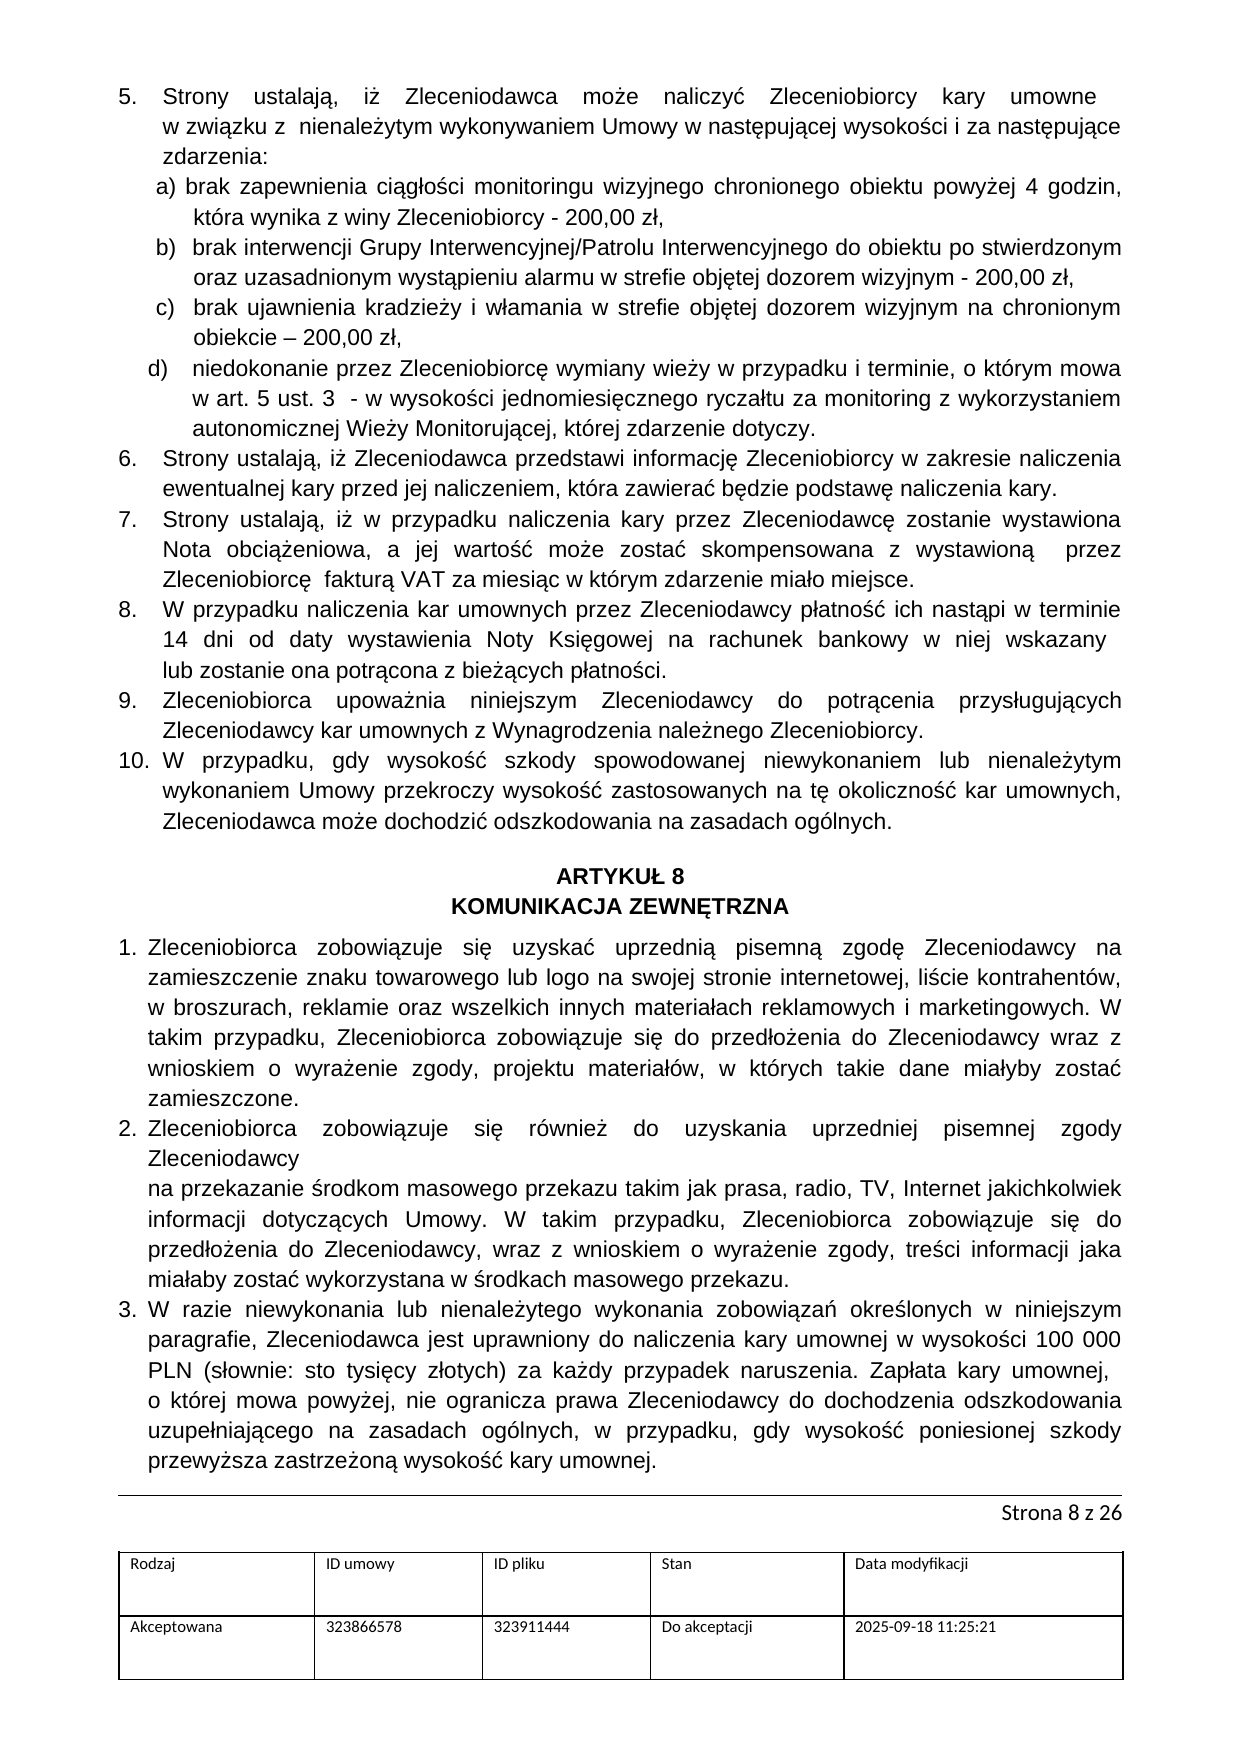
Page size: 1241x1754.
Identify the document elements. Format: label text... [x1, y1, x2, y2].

list W przypadku naliczenia kar umownych przez Zleceniodawcy płatność ich nastąpi w terminie 14 dni od daty wystawienia Noty Księgowej na rachunek bankowy w niej wskazany lub zostanie ona potrącona z bieżących płatności. [118, 596, 1122, 683]
list Strony ustalają, iż Zleceniodawca przedstawi informację Zleceniobiorcy w zakresie naliczenia ewentualnej kary przed jej naliczeniem, która zawierać będzie podstawę naliczenia kary. [118, 445, 1122, 502]
subtitle ARTYKUŁ 8 KOMUNIKACJA ZEWNĘTRZNA [118, 863, 1122, 919]
list Strony ustalają, iż w przypadku naliczenia kary przez Zleceniodawcę zostanie wystawiona Nota obciążeniowa, a jej wartość może zostać skompensowana z wystawioną przez Zleceniobiorcę fakturą VAT za miesiąc w którym zdarzenie miało miejsce. [118, 506, 1122, 592]
list Zleceniobiorca upoważnia niniejszym Zleceniodawcy do potrącenia przysługujących Zleceniodawcy kar umownych z Wynagrodzenia należnego Zleceniobiorcy. [118, 687, 1122, 743]
list niedokonanie przez Zleceniobiorcę wymiany wieży w przypadku i terminie, o którym mowa w art. 5 ust. 3 - w wysokości jednomiesięcznego ryczałtu za monitoring z wykorzystaniem autonomicznej Wieży Monitorującej, której zdarzenie dotyczy. [148, 354, 1122, 441]
list brak interwencji Grupy Interwencyjnej/Patrolu Interwencyjnego do obiektu po stwierdzonym oraz uzasadnionym wystąpieniu alarmu w strefie objętej dozorem wizyjnym - 200,00 zł, [156, 234, 1122, 290]
list Strony ustalają, iż Zleceniodawca może naliczyć Zleceniobiorcy kary umowne w związku z nienależytym wykonywaniem Umowy w następującej wysokości i za następujące zdarzenia: [118, 83, 1122, 169]
list W razie niewykonania lub nienależytego wykonania zobowiązań określonych w niniejszym paragrafie, Zleceniodawca jest uprawniony do naliczenia kary umownej w wysokości 100 000 PLN (słownie: sto tysięcy złotych) za każdy przypadek naruszenia. Zapłata kary umownej, o której mowa powyżej, nie ogranicza prawa Zleceniodawcy do dochodzenia odszkodowania uzupełniającego na zasadach ogólnych, w przypadku, gdy wysokość poniesionej szkody przewyższa zastrzeżoną wysokość kary umownej. [118, 1296, 1122, 1474]
list Zleceniobiorca zobowiązuje się uzyskać uprzednią pisemną zgodę Zleceniodawcy na zamieszczenie znaku towarowego lub logo na swojej stronie internetowej, liście kontrahentów, w broszurach, reklamie oraz wszelkich innych materiałach reklamowych i marketingowych. W takim przypadku, Zleceniobiorca zobowiązuje się do przedłożenia do Zleceniodawcy wraz z wnioskiem o wyrażenie zgody, projektu materiałów, w których takie dane miałyby zostać zamieszczone. [118, 934, 1122, 1111]
list Zleceniobiorca zobowiązuje się również do uzyskania uprzedniej pisemnej zgody Zleceniodawcy na przekazanie środkom masowego przekazu takim jak prasa, radio, TV, Internet jakichkolwiek informacji dotyczących Umowy. W takim przypadku, Zleceniobiorca zobowiązuje się do przedłożenia do Zleceniodawcy, wraz z wnioskiem o wyrażenie zgody, treści informacji jaka miałaby zostać wykorzystana w środkach masowego przekazu. [118, 1115, 1122, 1292]
list W przypadku, gdy wysokość szkody spowodowanej niewykonaniem lub nienależytym wykonaniem Umowy przekroczy wysokość zastosowanych na tę okoliczność kar umownych, Zleceniodawca może dochodzić odszkodowania na zasadach ogólnych. [118, 747, 1122, 834]
list brak zapewnienia ciągłości monitoringu wizyjnego chronionego obiektu powyżej 4 godzin, która wynika z winy Zleceniobiorcy - 200,00 zł, [156, 173, 1122, 230]
list brak ujawnienia kradzieży i włamania w strefie objętej dozorem wizyjnym na chronionym obiekcie – 200,00 zł, [156, 294, 1122, 351]
